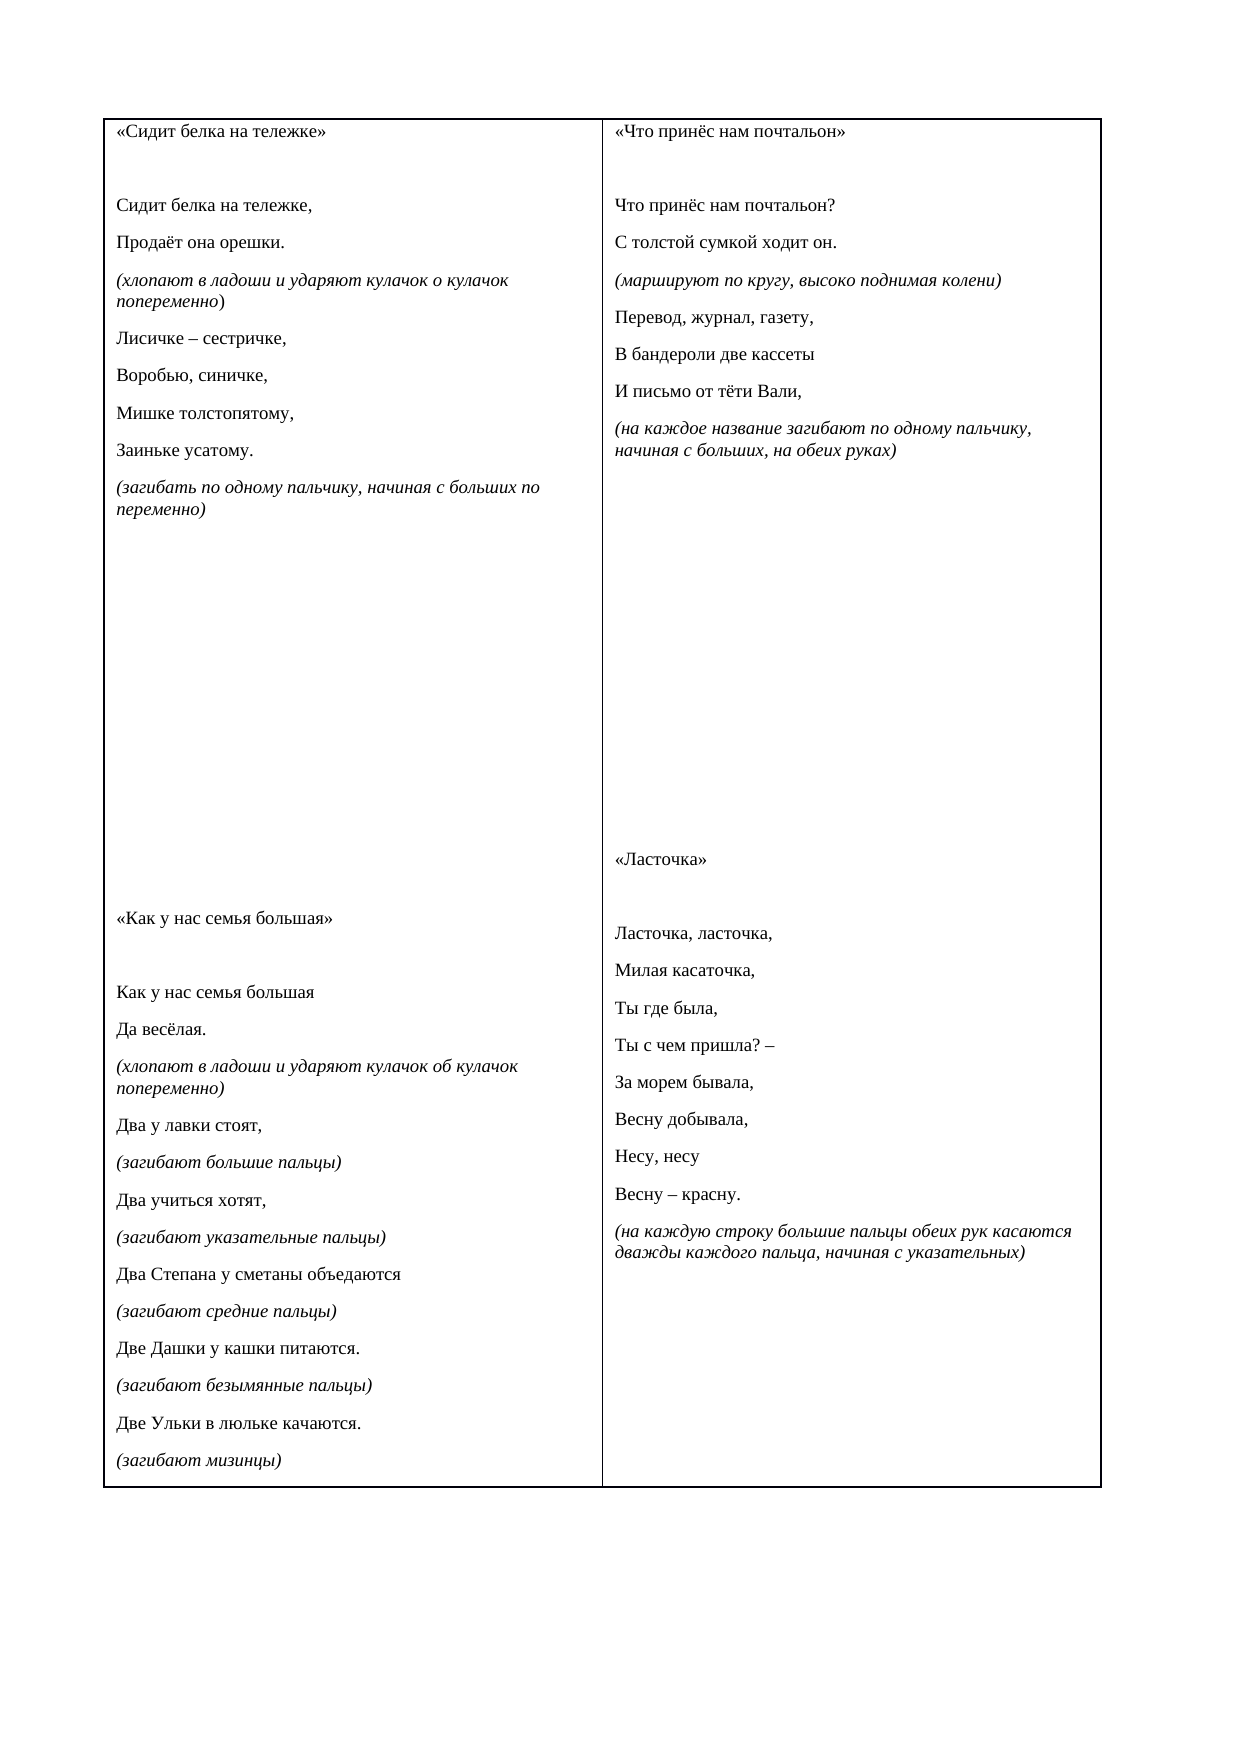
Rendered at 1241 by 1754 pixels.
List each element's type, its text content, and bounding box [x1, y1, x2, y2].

table_cell «Сидит белка на тележке» Сидит белка на тележке, Продаёт она орешки. (хлопают в ладоши и ударяют кулачок о кулачок попеременно) Лисичке – сестричке, Воробью, синичке, Мишке толстопятому, Заиньке усатому. (загибать по одному пальчику, начиная с больших по переменно) «Как у нас семья большая» Как у нас семья большая Да весёлая. (хлопают в ладоши и ударяют кулачок об кулачок попеременно) Два у лавки стоят, (загибают большие пальцы) Два учиться хотят, (загибают указательные пальцы) Два Степана у сметаны объедаются (загибают средние пальцы) Две Дашки у кашки питаются. (загибают безымянные пальцы) Две Ульки в люльке качаются. (загибают мизинцы) [105, 120, 602, 1486]
table_cell «Что принёс нам почтальон» Что принёс нам почтальон? С толстой сумкой ходит он. (маршируют по кругу, высоко поднимая колени) Перевод, журнал, газету, В бандероли две кассеты И письмо от тёти Вали, (на каждое название загибают по одному пальчику, начиная с больших, на обеих руках) «Ласточка» Ласточка, ласточка, Милая касаточка, Ты где была, Ты с чем пришла? – За морем бывала, Весну добывала, Несу, несу Весну – красну. (на каждую строку большие пальцы обеих рук касаются дважды каждого пальца, начиная с указательных) [603, 120, 1100, 1486]
